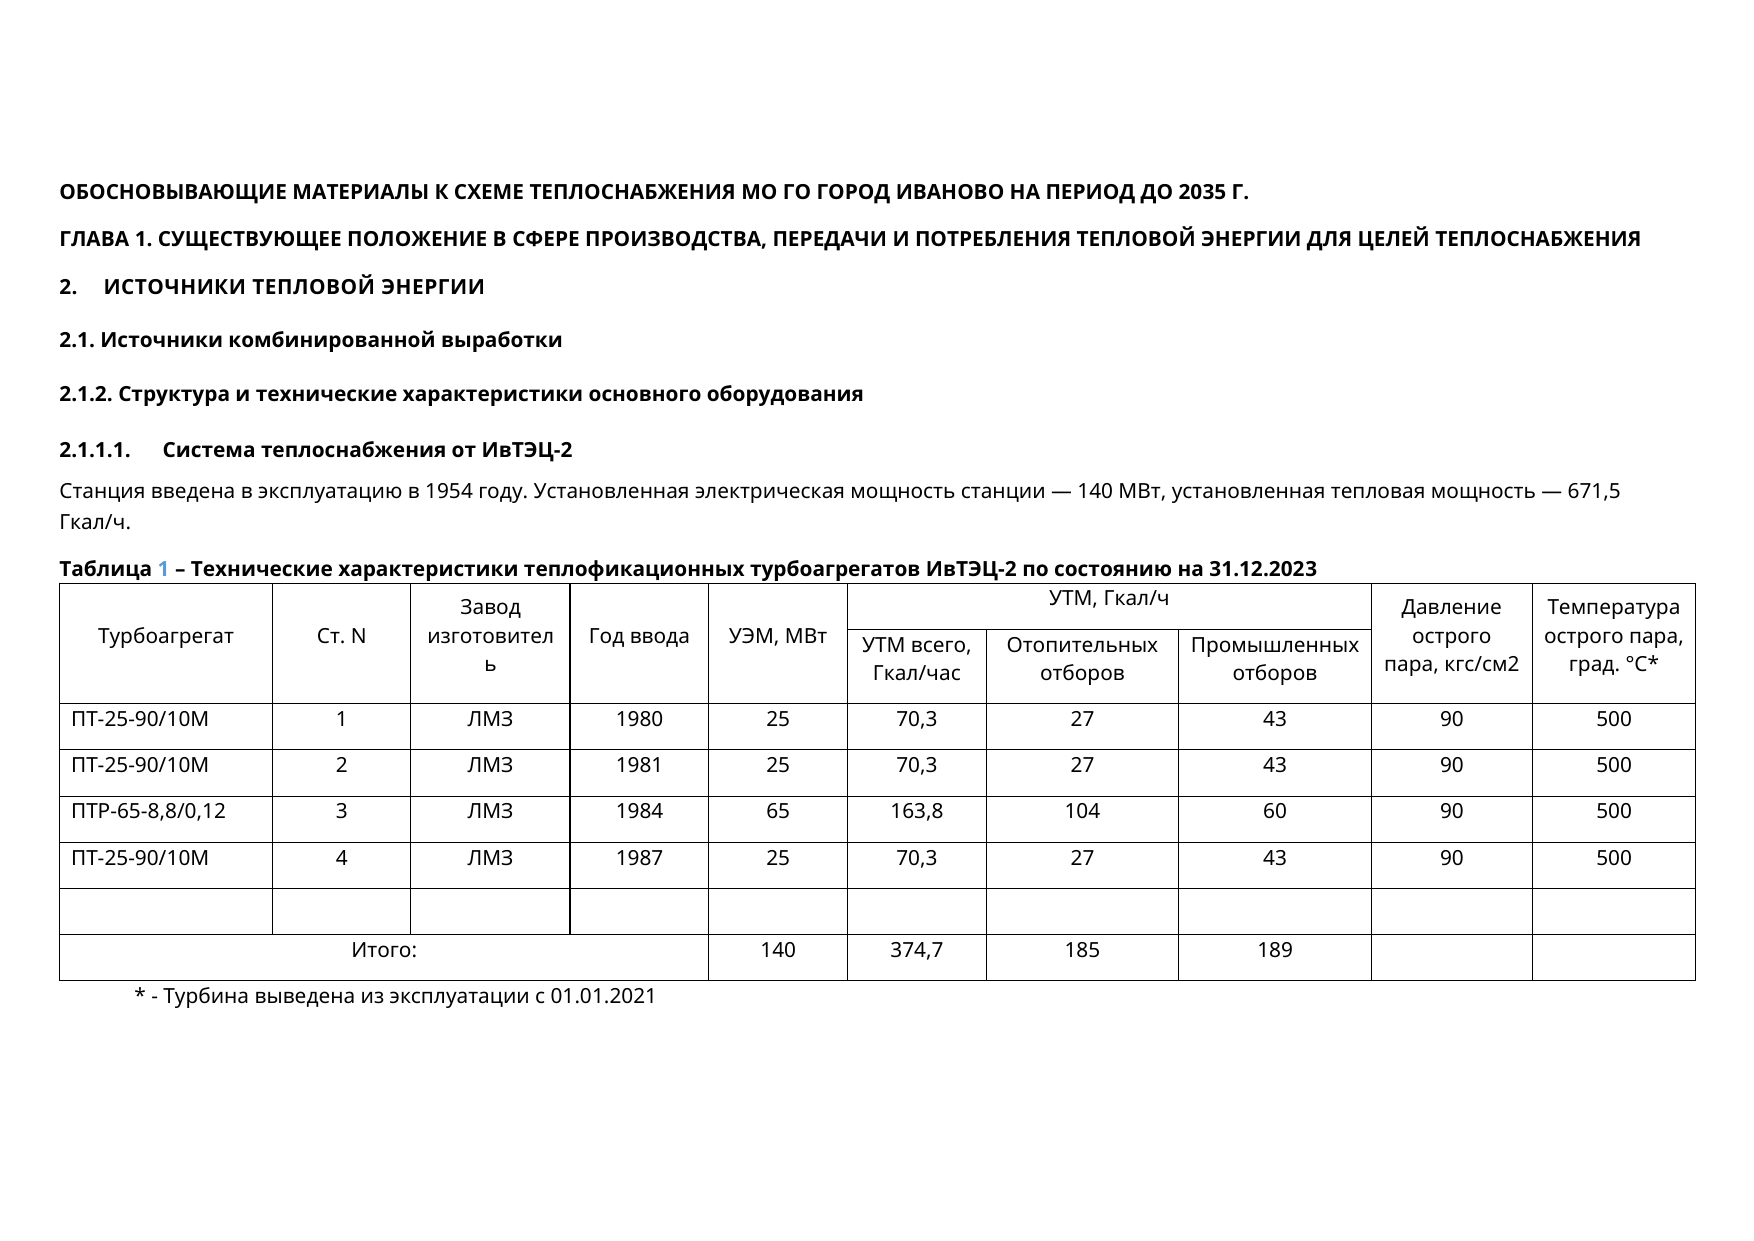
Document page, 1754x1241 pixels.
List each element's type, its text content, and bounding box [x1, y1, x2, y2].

table_cell ЛМЗ [411, 797, 569, 842]
table_cell ПТ-25-90/10М [60, 704, 272, 749]
text ГЛАВА 1. СУЩЕСТВУЮЩЕЕ ПОЛОЖЕНИЕ В СФЕРЕ ПРОИЗВОДСТВА, ПЕРЕДАЧИ И ПОТРЕБЛЕНИЯ ТЕПЛОВОЙ ЭНЕРГИИ ДЛЯ ЦЕЛЕЙ ТЕПЛОСНАБЖЕНИЯ [59, 224, 1695, 253]
table_header Год ввода [571, 584, 708, 703]
table_cell 90 [1372, 750, 1532, 796]
table_cell 43 [1179, 750, 1371, 796]
table_cell 70,3 [848, 843, 986, 888]
table_cell 374,7 [848, 935, 986, 980]
table_header Давление острого пара, кгс/см2 [1372, 584, 1532, 703]
table_cell 1981 [571, 750, 708, 796]
table_cell 90 [1372, 843, 1532, 888]
table_cell [1372, 935, 1532, 980]
table_cell [411, 889, 569, 934]
table_cell 25 [709, 750, 847, 796]
table_cell 185 [987, 935, 1178, 980]
table_cell 43 [1179, 843, 1371, 888]
table_header УЭМ, МВт [709, 584, 847, 703]
text Станция введена в эксплуатацию в 1954 году. Установленная электрическая мощность станции — 140 МВт, установленная тепловая мощность — 671,5 Гкал/ч. [59, 476, 1695, 535]
table_header Завод изготовитель [411, 584, 569, 703]
table_cell 500 [1533, 750, 1695, 796]
table_cell 70,3 [848, 704, 986, 749]
table_cell 70,3 [848, 750, 986, 796]
list Система теплоснабжения от ИвТЭЦ-2 [59, 435, 1695, 464]
table_cell ЛМЗ [411, 704, 569, 749]
table_cell 189 [1179, 935, 1371, 980]
table_cell [1179, 889, 1371, 934]
table_cell 90 [1372, 797, 1532, 842]
table_cell 4 [273, 843, 410, 888]
table_header Температура острого пара, град. °C* [1533, 584, 1695, 703]
subtitle Источники тепловой энергии [59, 272, 1695, 300]
table_cell 2 [273, 750, 410, 796]
table_cell 1984 [571, 797, 708, 842]
table_cell [1533, 889, 1695, 934]
table_cell [60, 889, 272, 934]
table_cell 43 [1179, 704, 1371, 749]
table_cell 500 [1533, 843, 1695, 888]
table_cell ЛМЗ [411, 750, 569, 796]
text ОБОСНОВЫВАЮЩИЕ МАТЕРИАЛЫ К СХЕМЕ ТЕПЛОСНАБЖЕНИЯ МО ГО ГОРОД ИВАНОВО НА ПЕРИОД ДО 2035 Г. [59, 177, 1695, 206]
table_cell 104 [987, 797, 1178, 842]
table_cell ПТ-25-90/10М [60, 750, 272, 796]
table_cell 60 [1179, 797, 1371, 842]
table_cell 163,8 [848, 797, 986, 842]
table_cell [848, 889, 986, 934]
table_cell Отопительных отборов [987, 630, 1178, 703]
table_cell [1533, 935, 1695, 980]
table_cell 90 [1372, 704, 1532, 749]
table_cell 1980 [571, 704, 708, 749]
table_cell 1987 [571, 843, 708, 888]
table_cell 500 [1533, 704, 1695, 749]
table_header Ст. N [273, 584, 410, 703]
table_cell 65 [709, 797, 847, 842]
table_cell 500 [1533, 797, 1695, 842]
table_header УТМ, Гкал/ч [848, 584, 1371, 629]
table_cell 25 [709, 704, 847, 749]
table_cell 140 [709, 935, 847, 980]
table_cell 27 [987, 843, 1178, 888]
table_cell ПТР-65-8,8/0,12 [60, 797, 272, 842]
table_cell [273, 889, 410, 934]
table_header Турбоагрегат [60, 584, 272, 703]
table_cell 3 [273, 797, 410, 842]
subtitle 2.1. Источники комбинированной выработки [59, 325, 1695, 354]
subtitle 2.1.2. Структура и технические характеристики основного оборудования [59, 379, 1695, 407]
list * - Турбина выведена из эксплуатации с 01.01.2021 [134, 981, 1695, 1009]
table_cell 1 [273, 704, 410, 749]
table_cell Итого: [60, 935, 708, 980]
table_cell 27 [987, 704, 1178, 749]
table_cell [987, 889, 1178, 934]
table_cell ПТ-25-90/10М [60, 843, 272, 888]
text Таблица 1 – Технические характеристики теплофикационных турбоагрегатов ИвТЭЦ-2 по состоянию на 31.12.2023 [59, 554, 1695, 582]
table_cell [709, 889, 847, 934]
table_cell Промышленных отборов [1179, 630, 1371, 703]
table_cell 25 [709, 843, 847, 888]
table_cell ЛМЗ [411, 843, 569, 888]
table_cell [571, 889, 708, 934]
table_cell [1372, 889, 1532, 934]
table_cell УТМ всего, Гкал/час [848, 630, 986, 703]
table_cell 27 [987, 750, 1178, 796]
